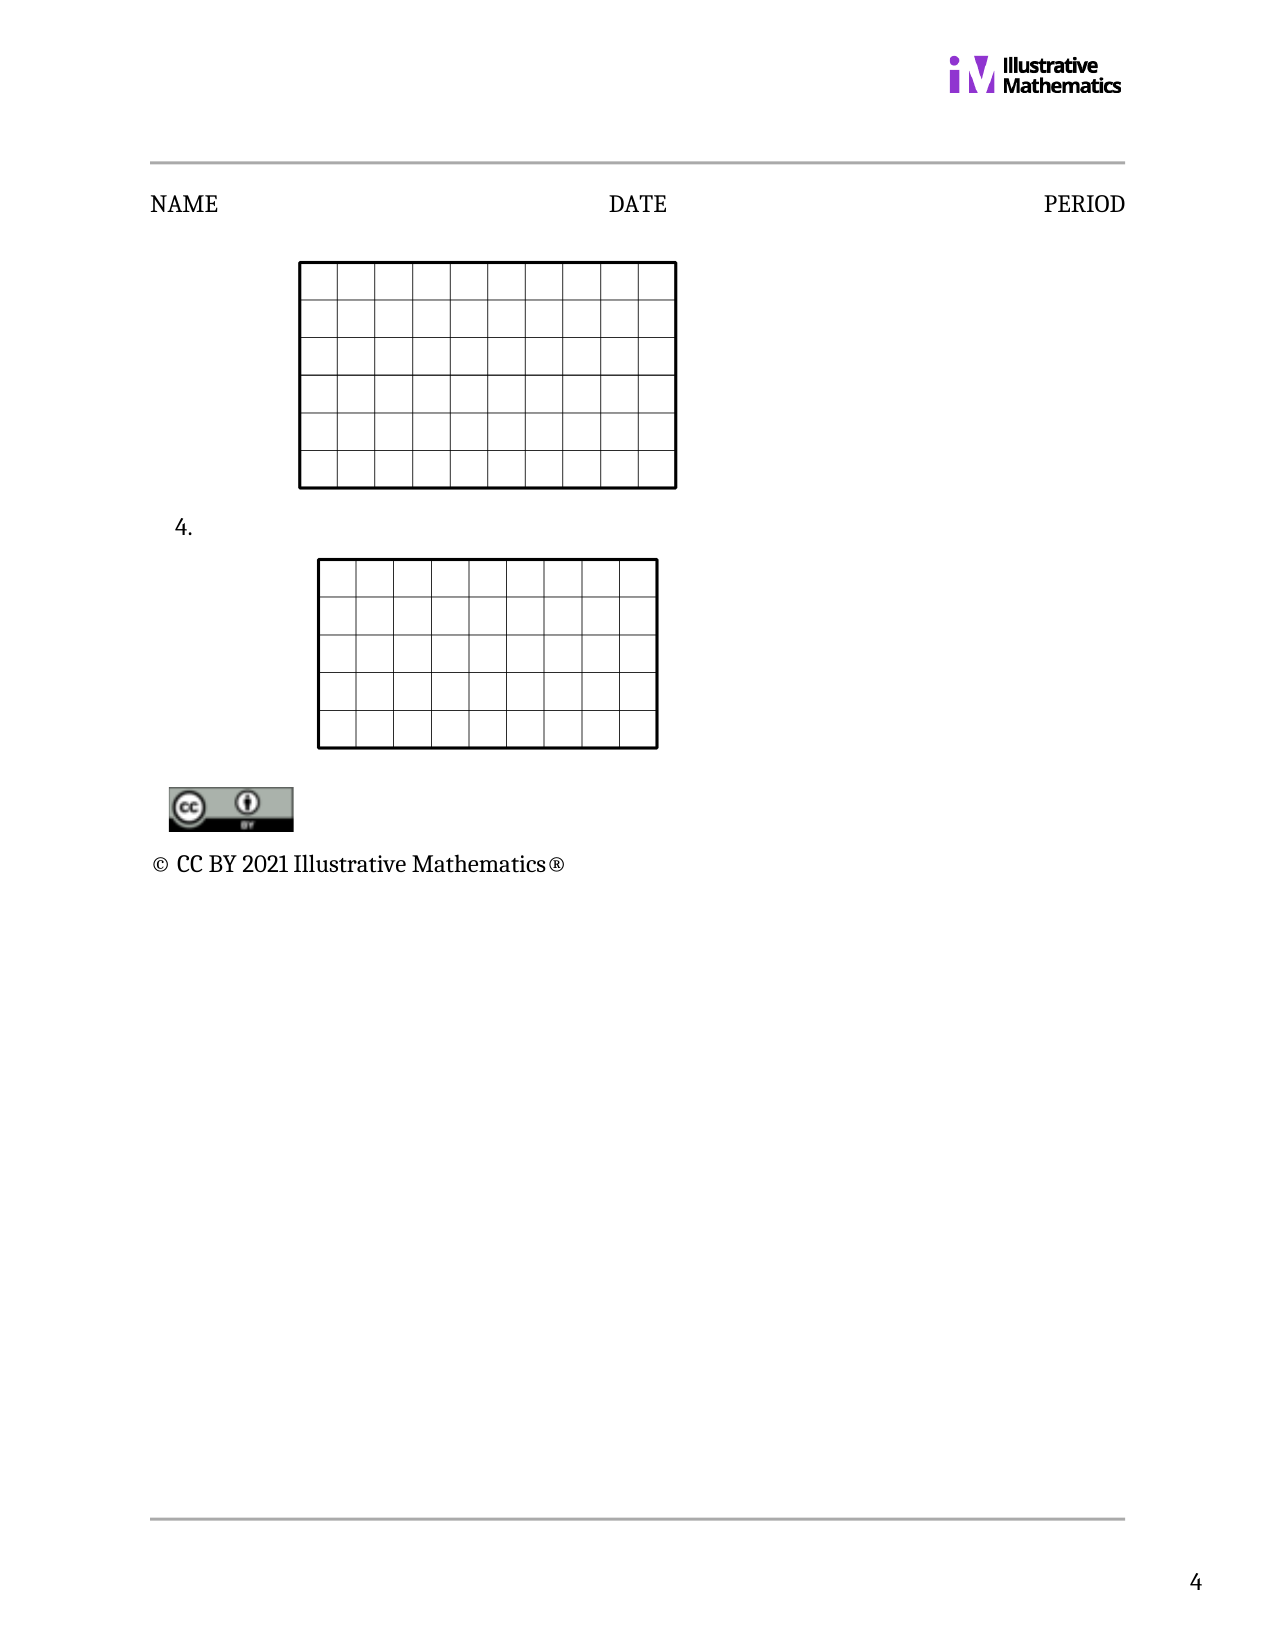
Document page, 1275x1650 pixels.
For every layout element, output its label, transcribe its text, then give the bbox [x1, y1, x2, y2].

text © CC BY 2021 Illustrative Mathematics® [150, 850, 1125, 879]
picture [243, 545, 732, 763]
picture [949, 55, 1121, 93]
picture [168, 787, 294, 832]
picture [243, 247, 732, 503]
